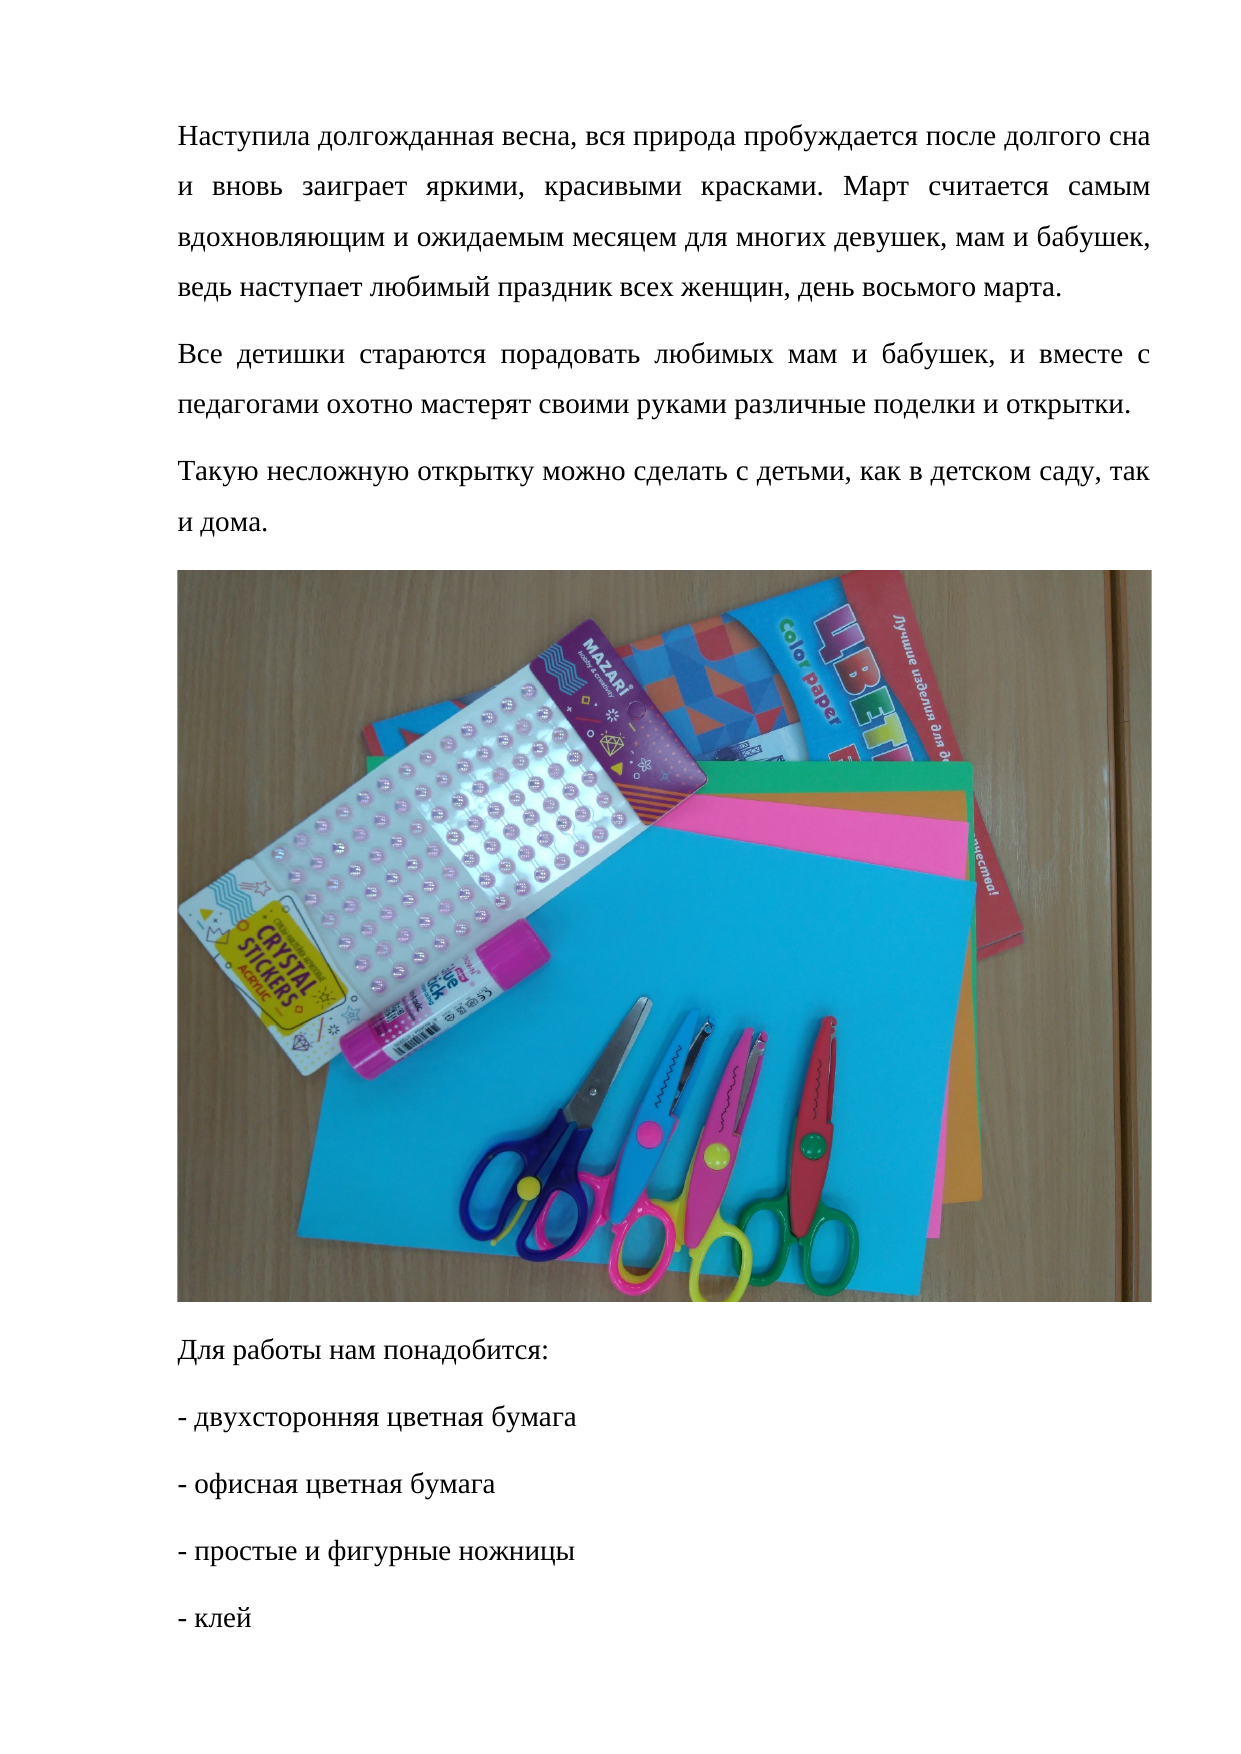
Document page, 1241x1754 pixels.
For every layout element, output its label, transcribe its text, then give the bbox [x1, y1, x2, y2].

text - офисная цветная бумага [177, 1466, 1152, 1500]
picture [177, 570, 1152, 1302]
text - простые и фигурные ножницы [177, 1533, 1152, 1567]
text Наступила долгожданная весна, вся природа пробуждается после долгого сна и вновь заиграет яркими, красивыми красками. Март считается самым вдохновляющим и ожидаемым месяцем для многих девушек, мам и бабушек, ведь наступает любимый праздник всех женщин, день восьмого марта. [177, 118, 1152, 303]
text Для работы нам понадобится: [177, 1332, 1152, 1366]
text Все детишки стараются порадовать любимых мам и бабушек, и вместе с педагогами охотно мастерят своими руками различные поделки и открытки. [177, 336, 1152, 420]
text - клей [177, 1600, 1152, 1634]
text Такую несложную открытку можно сделать с детьми, как в детском саду, так и дома. [177, 453, 1152, 537]
text - двухсторонняя цветная бумага [177, 1399, 1152, 1433]
